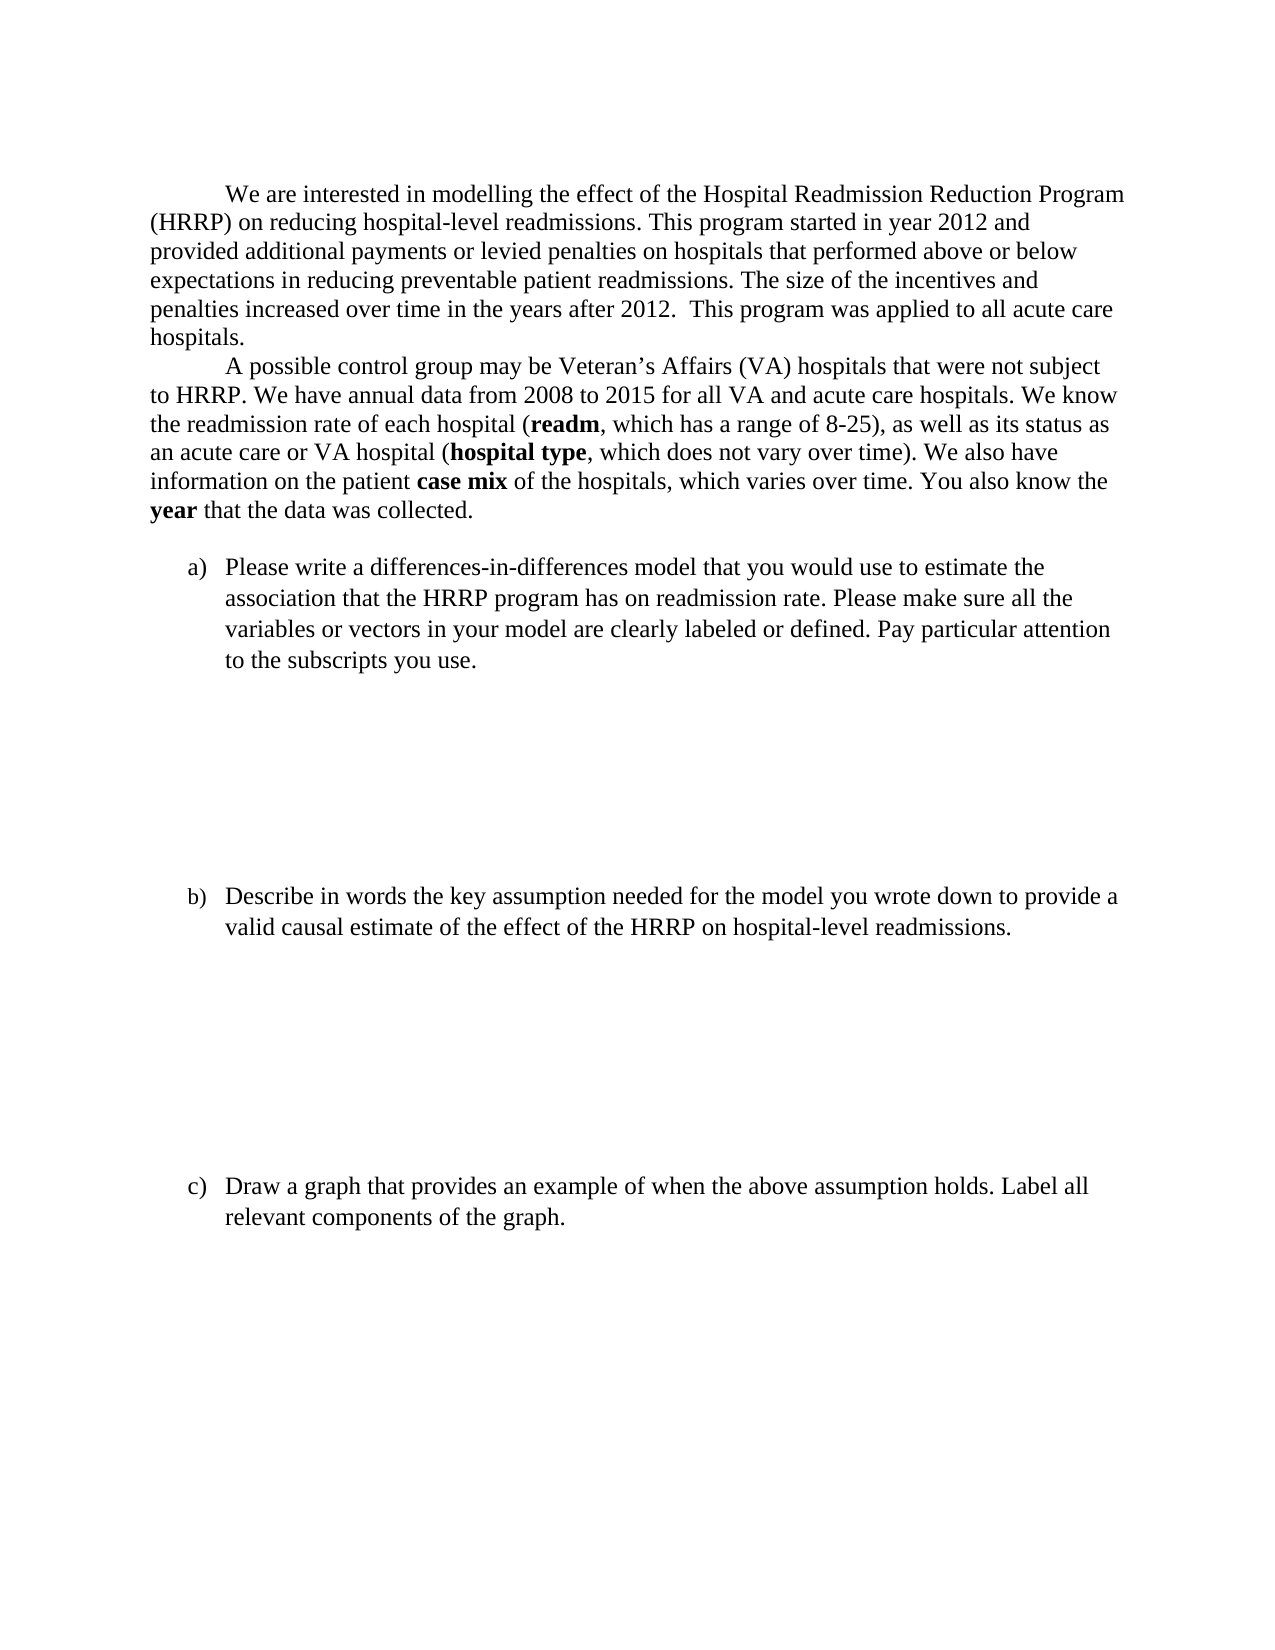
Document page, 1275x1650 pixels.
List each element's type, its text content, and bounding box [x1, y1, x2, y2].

list Draw a graph that provides an example of when the above assumption holds. Label all relevant components of the graph. [187, 1171, 1125, 1231]
text A possible control group may be Veteran’s Affairs (VA) hospitals that were not subject to HRRP. We have annual data from 2008 to 2015 for all VA and acute care hospitals. We know the readmission rate of each hospital (readm, which has a range of 8-25), as well as its status as an acute care or VA hospital (hospital type, which does not vary over time). We also have information on the patient case mix of the hospitals, which varies over time. You also know the year that the data was collected. [150, 351, 1125, 524]
list Describe in words the key assumption needed for the model you wrote down to provide a valid causal estimate of the effect of the HRRP on hospital-level readmissions. [187, 881, 1125, 941]
list Please write a differences-in-differences model that you would use to estimate the association that the HRRP program has on readmission rate. Please make sure all the variables or vectors in your model are clearly labeled or defined. Pay particular attention to the subscripts you use. [187, 552, 1125, 674]
text We are interested in modelling the effect of the Hospital Readmission Reduction Program (HRRP) on reducing hospital-level readmissions. This program started in year 2012 and provided additional payments or levied penalties on hospitals that performed above or below expectations in reducing preventable patient readmissions. The size of the incentives and penalties increased over time in the years after 2012. This program was applied to all acute care hospitals. [150, 179, 1125, 351]
